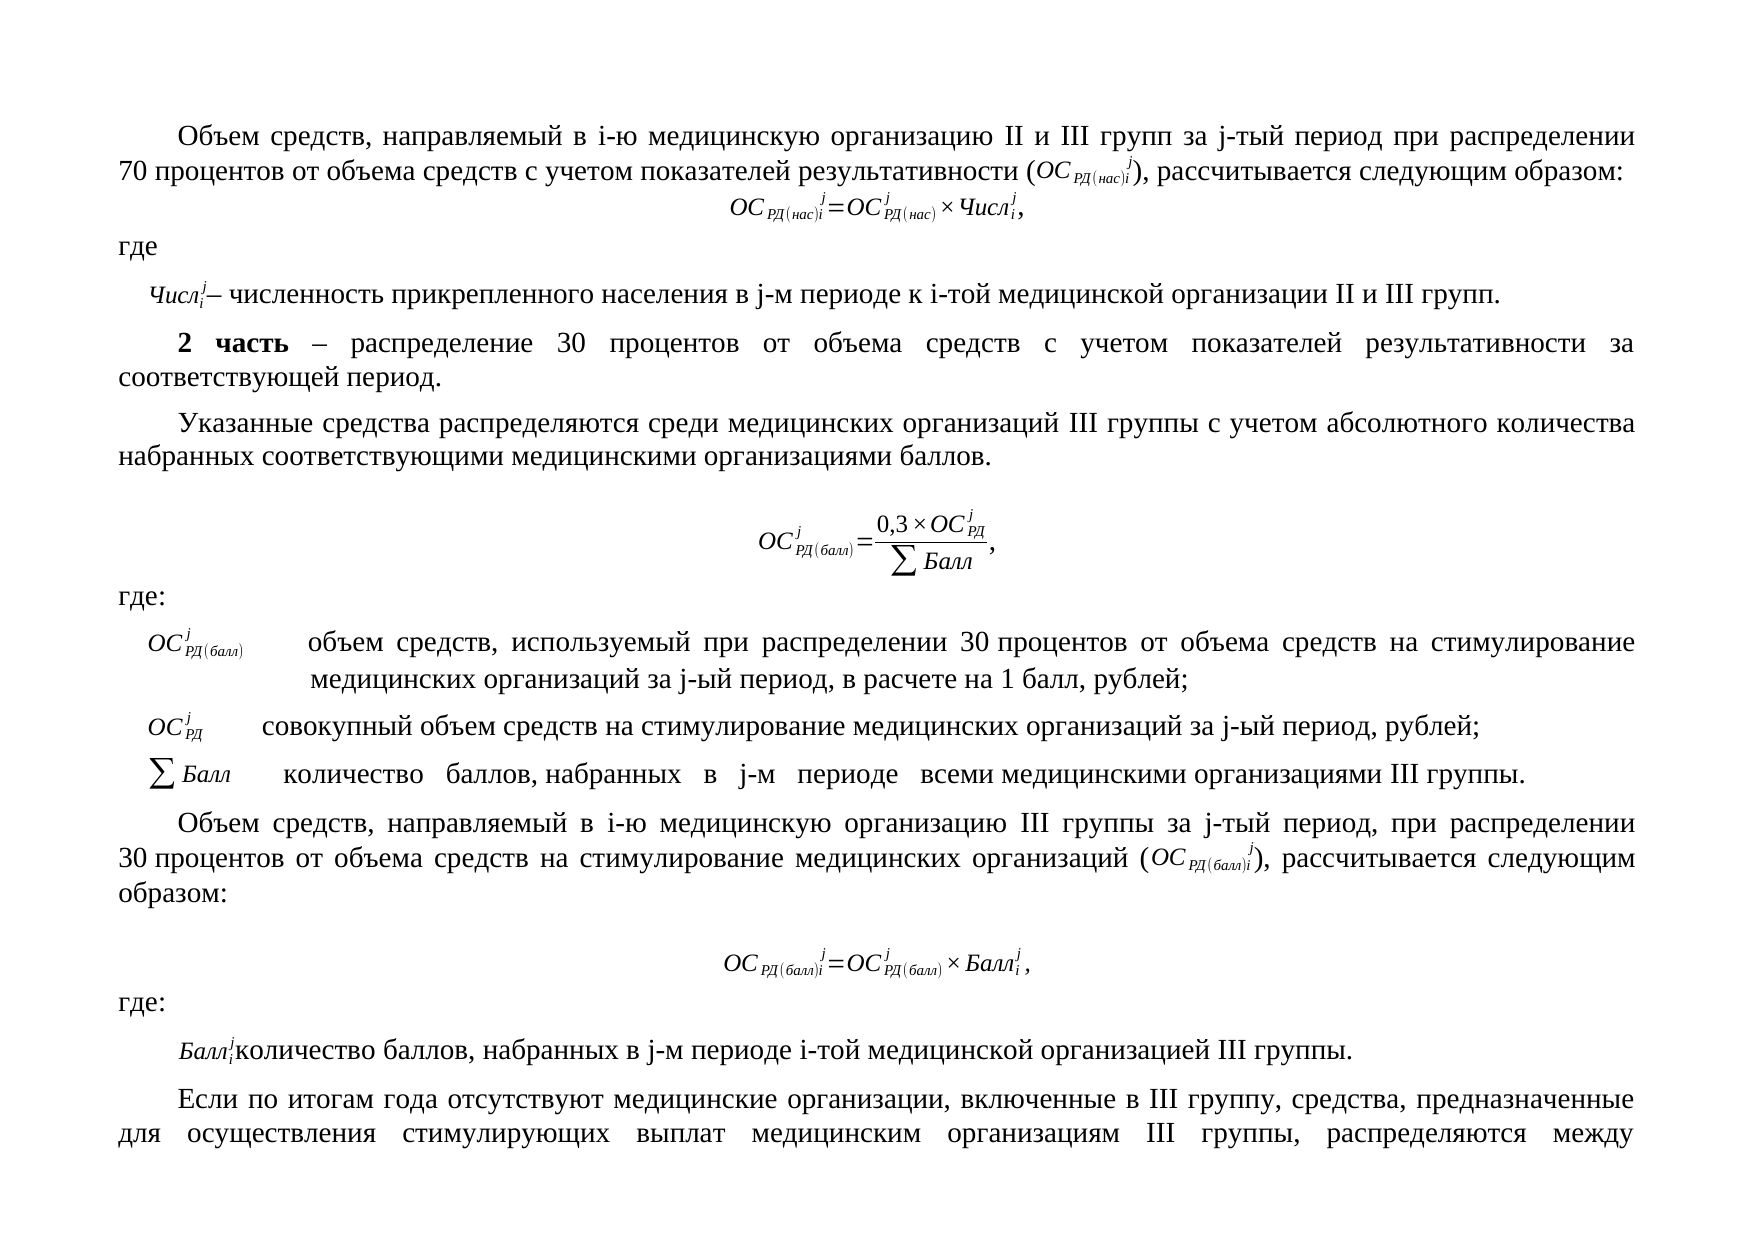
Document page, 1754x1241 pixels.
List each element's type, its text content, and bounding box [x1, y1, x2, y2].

text совокупный объем средств на стимулирование медицинских организаций за j-ый период, рублей; [148, 708, 1636, 744]
text количество баллов, набранных в j-м периоде всеми медицинскими организациями III группы. [148, 757, 1636, 793]
text Указанные средства распределяются среди медицинских организаций III группы с учетом абсолютного количества набранных соответствующими медицинскими организациями баллов. [118, 405, 1636, 472]
text – численность прикрепленного населения в j-м периоде к i-той медицинской организации II и III групп. [148, 276, 1636, 313]
text , [118, 506, 1636, 578]
text Объем средств, направляемый в i-ю медицинскую организацию II и III групп за j-тый период при распределении 70 процентов от объема средств с учетом показателей результативности (), рассчитывается следующим образом: [118, 118, 1636, 188]
text Объем средств, направляемый в i-ю медицинскую организацию III группы за j-тый период, при распределении 30 процентов от объема средств на стимулирование медицинских организаций (), рассчитывается следующим образом: [118, 805, 1636, 909]
text где [118, 228, 1636, 261]
text 2 часть – распределение 30 процентов от объема средств с учетом показателей результативности за соответствующей период. [118, 325, 1636, 392]
text , [118, 188, 1636, 225]
text количество баллов, набранных в j-м периоде i-той медицинской организацией III группы. [177, 1032, 1636, 1069]
text где: [118, 578, 1636, 612]
text где: [118, 984, 1636, 1017]
text объем средств, используемый при распределении 30 процентов от объема средств на стимулирование медицинских организаций за j-ый период, в расчете на 1 балл, рублей; [148, 624, 1636, 695]
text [118, 1081, 1636, 1148]
